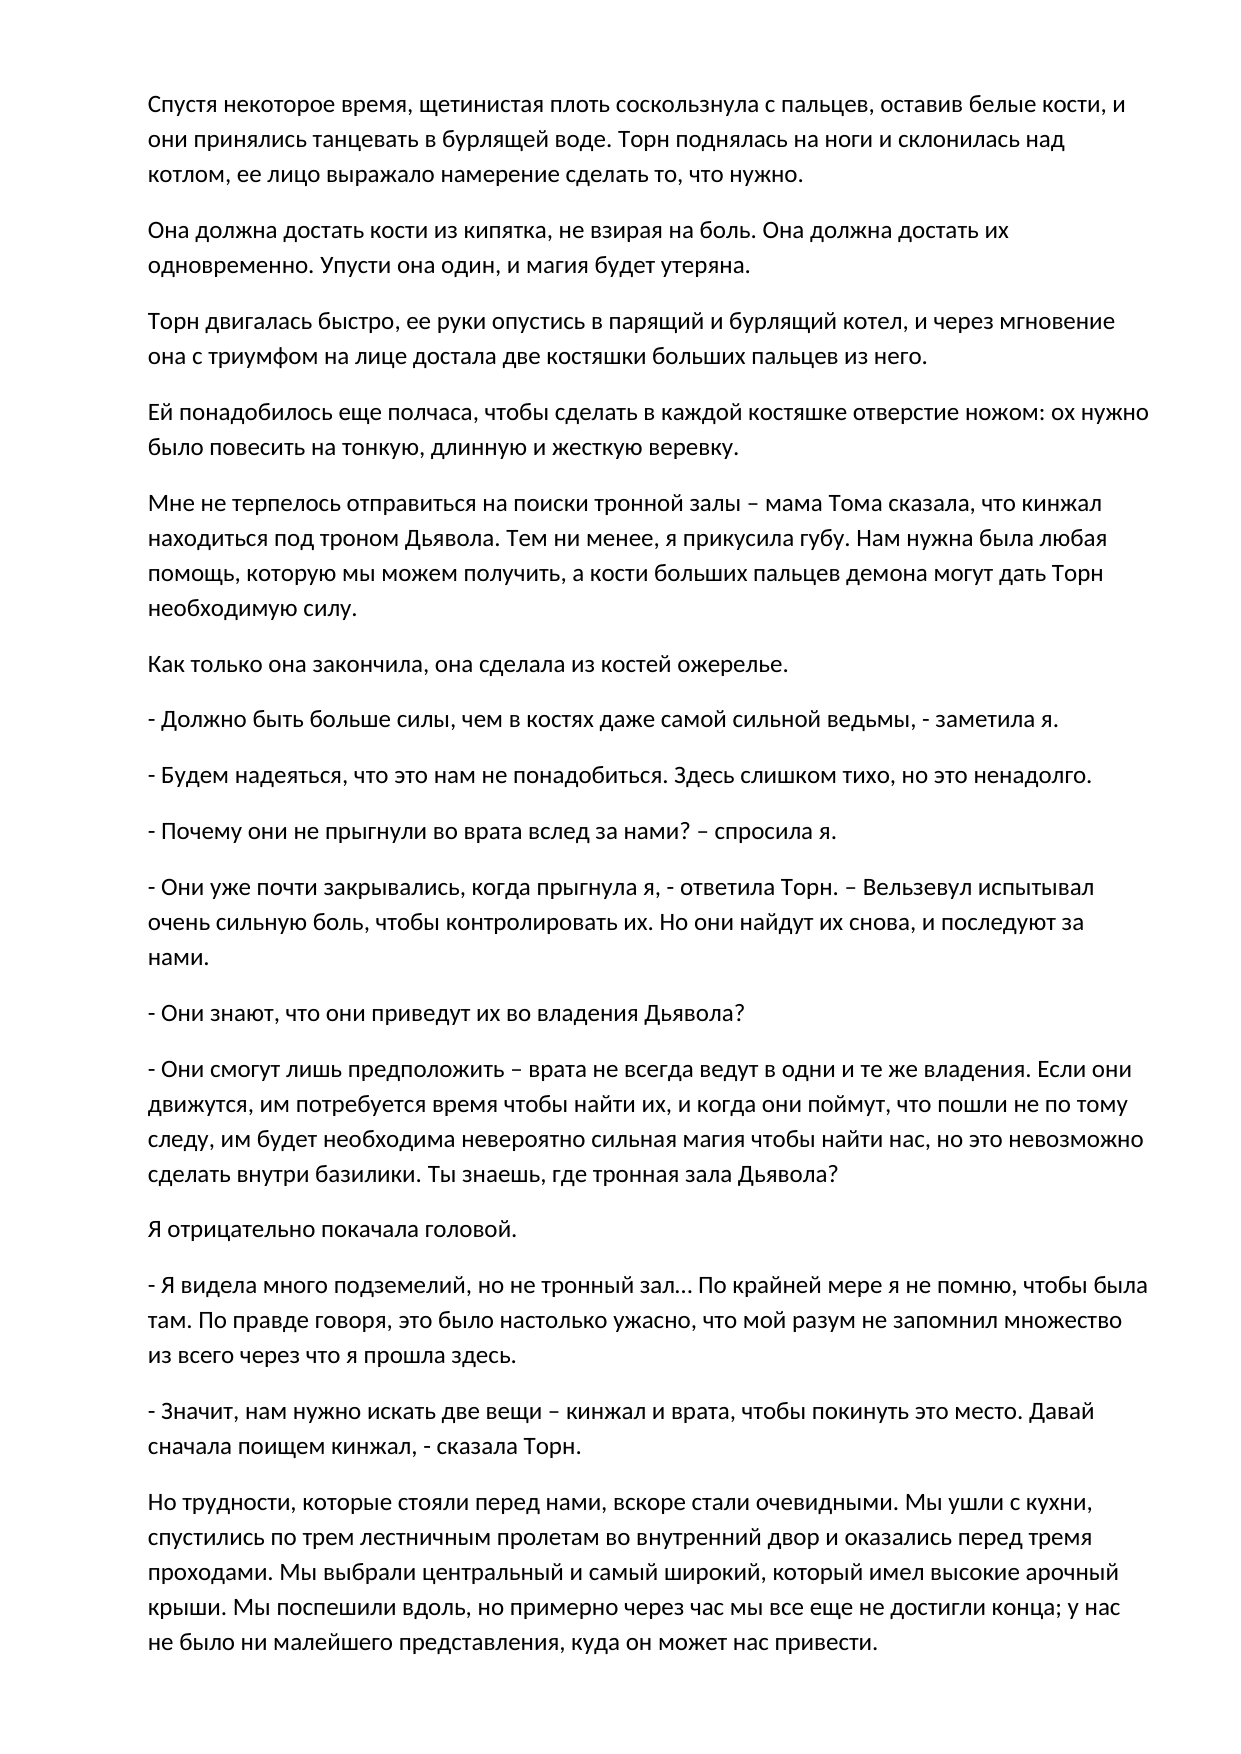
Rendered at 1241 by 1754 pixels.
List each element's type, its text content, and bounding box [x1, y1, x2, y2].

text - Значит, нам нужно искать две вещи – кинжал и врата, чтобы покинуть это место. Давай сначала поищем кинжал, - сказала Торн. [148, 1395, 1152, 1461]
text Торн двигалась быстро, ее руки опустись в парящий и бурлящий котел, и через мгновение она с триумфом на лице достала две костяшки больших пальцев из него. [148, 305, 1152, 371]
text - Они смогут лишь предположить – врата не всегда ведут в одни и те же владения. Если они движутся, им потребуется время чтобы найти их, и когда они поймут, что пошли не по тому следу, им будет необходима невероятно сильная магия чтобы найти нас, но это невозможно сделать внутри базилики. Ты знаешь, где тронная зала Дьявола? [148, 1053, 1152, 1188]
text Мне не терпелось отправиться на поиски тронной залы – мама Тома сказала, что кинжал находиться под троном Дьявола. Тем ни менее, я прикусила губу. Нам нужна была любая помощь, которую мы можем получить, а кости больших пальцев демона могут дать Торн необходимую силу. [148, 487, 1152, 622]
text Она должна достать кости из кипятка, не взирая на боль. Она должна достать их одновременно. Упусти она один, и магия будет утеряна. [148, 214, 1152, 280]
text - Они уже почти закрывались, когда прыгнула я, - ответила Торн. – Вельзевул испытывал очень сильную боль, чтобы контролировать их. Но они найдут их снова, и последуют за нами. [148, 871, 1152, 972]
text - Будем надеяться, что это нам не понадобиться. Здесь слишком тихо, но это ненадолго. [148, 759, 1152, 790]
text Но трудности, которые стояли перед нами, вскоре стали очевидными. Мы ушли с кухни, спустились по трем лестничным пролетам во внутренний двор и оказались перед тремя проходами. Мы выбрали центральный и самый широкий, который имел высокие арочный крыши. Мы поспешили вдоль, но примерно через час мы все еще не достигли конца; у нас не было ни малейшего представления, куда он может нас привести. [148, 1486, 1152, 1657]
text - Они знают, что они приведут их во владения Дьявола? [148, 997, 1152, 1027]
text - Почему они не прыгнули во врата вслед за нами? – спросила я. [148, 815, 1152, 846]
text - Я видела много подземелий, но не тронный зал… По крайней мере я не помню, чтобы была там. По правде говоря, это было настолько ужасно, что мой разум не запомнил множество из всего через что я прошла здесь. [148, 1269, 1152, 1370]
text - Должно быть больше силы, чем в костях даже самой сильной ведьмы, - заметила я. [148, 703, 1152, 734]
text Как только она закончила, она сделала из костей ожерелье. [148, 648, 1152, 678]
text Спустя некоторое время, щетинистая плоть соскользнула с пальцев, оставив белые кости, и они принялись танцевать в бурлящей воде. Торн поднялась на ноги и склонилась над котлом, ее лицо выражало намерение сделать то, что нужно. [148, 88, 1152, 189]
text Я отрицательно покачала головой. [148, 1213, 1152, 1244]
text Ей понадобилось еще полчаса, чтобы сделать в каждой костяшке отверстие ножом: ох нужно было повесить на тонкую, длинную и жесткую веревку. [148, 396, 1152, 462]
